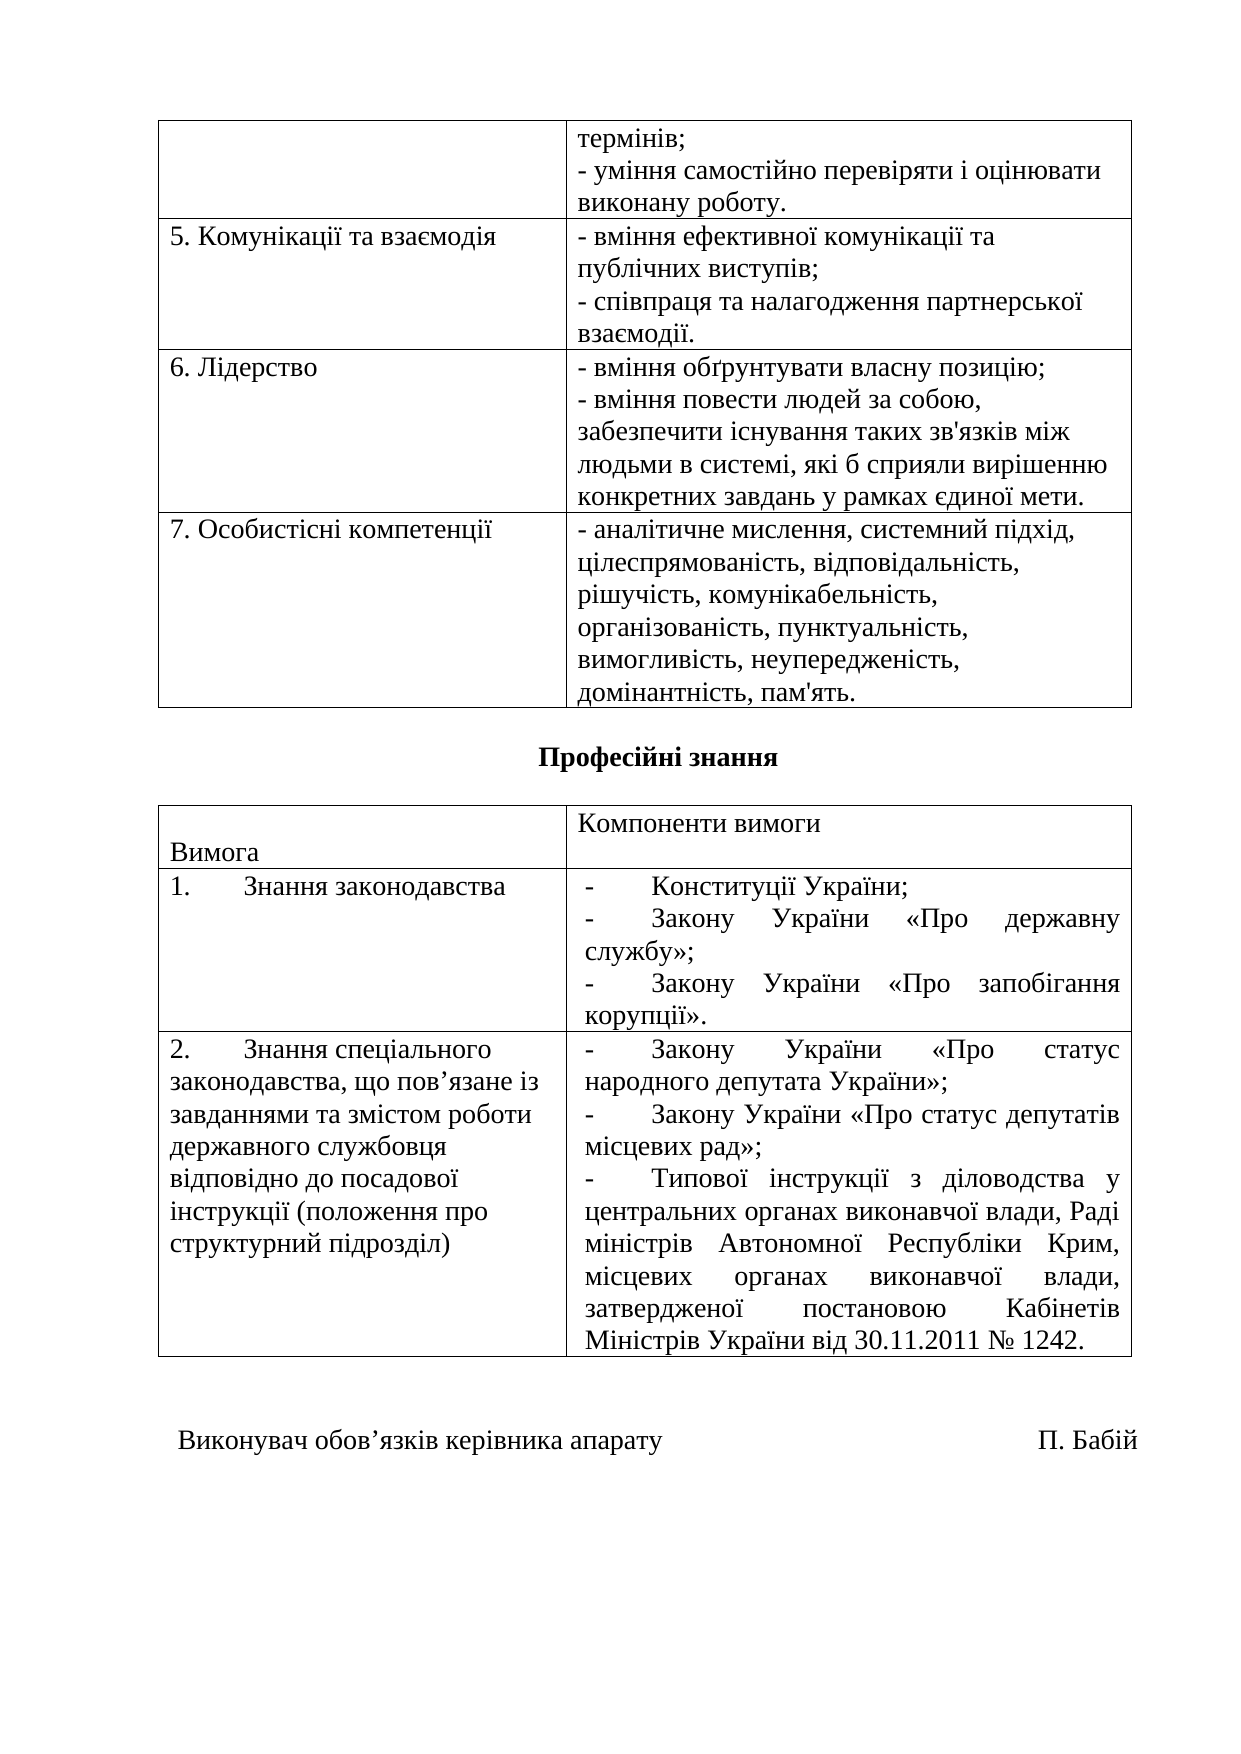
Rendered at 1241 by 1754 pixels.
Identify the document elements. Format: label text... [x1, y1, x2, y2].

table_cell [156, 118, 1160, 1358]
text Виконувач обов’язків керівника апарату П. Бабій [177, 1423, 1181, 1456]
